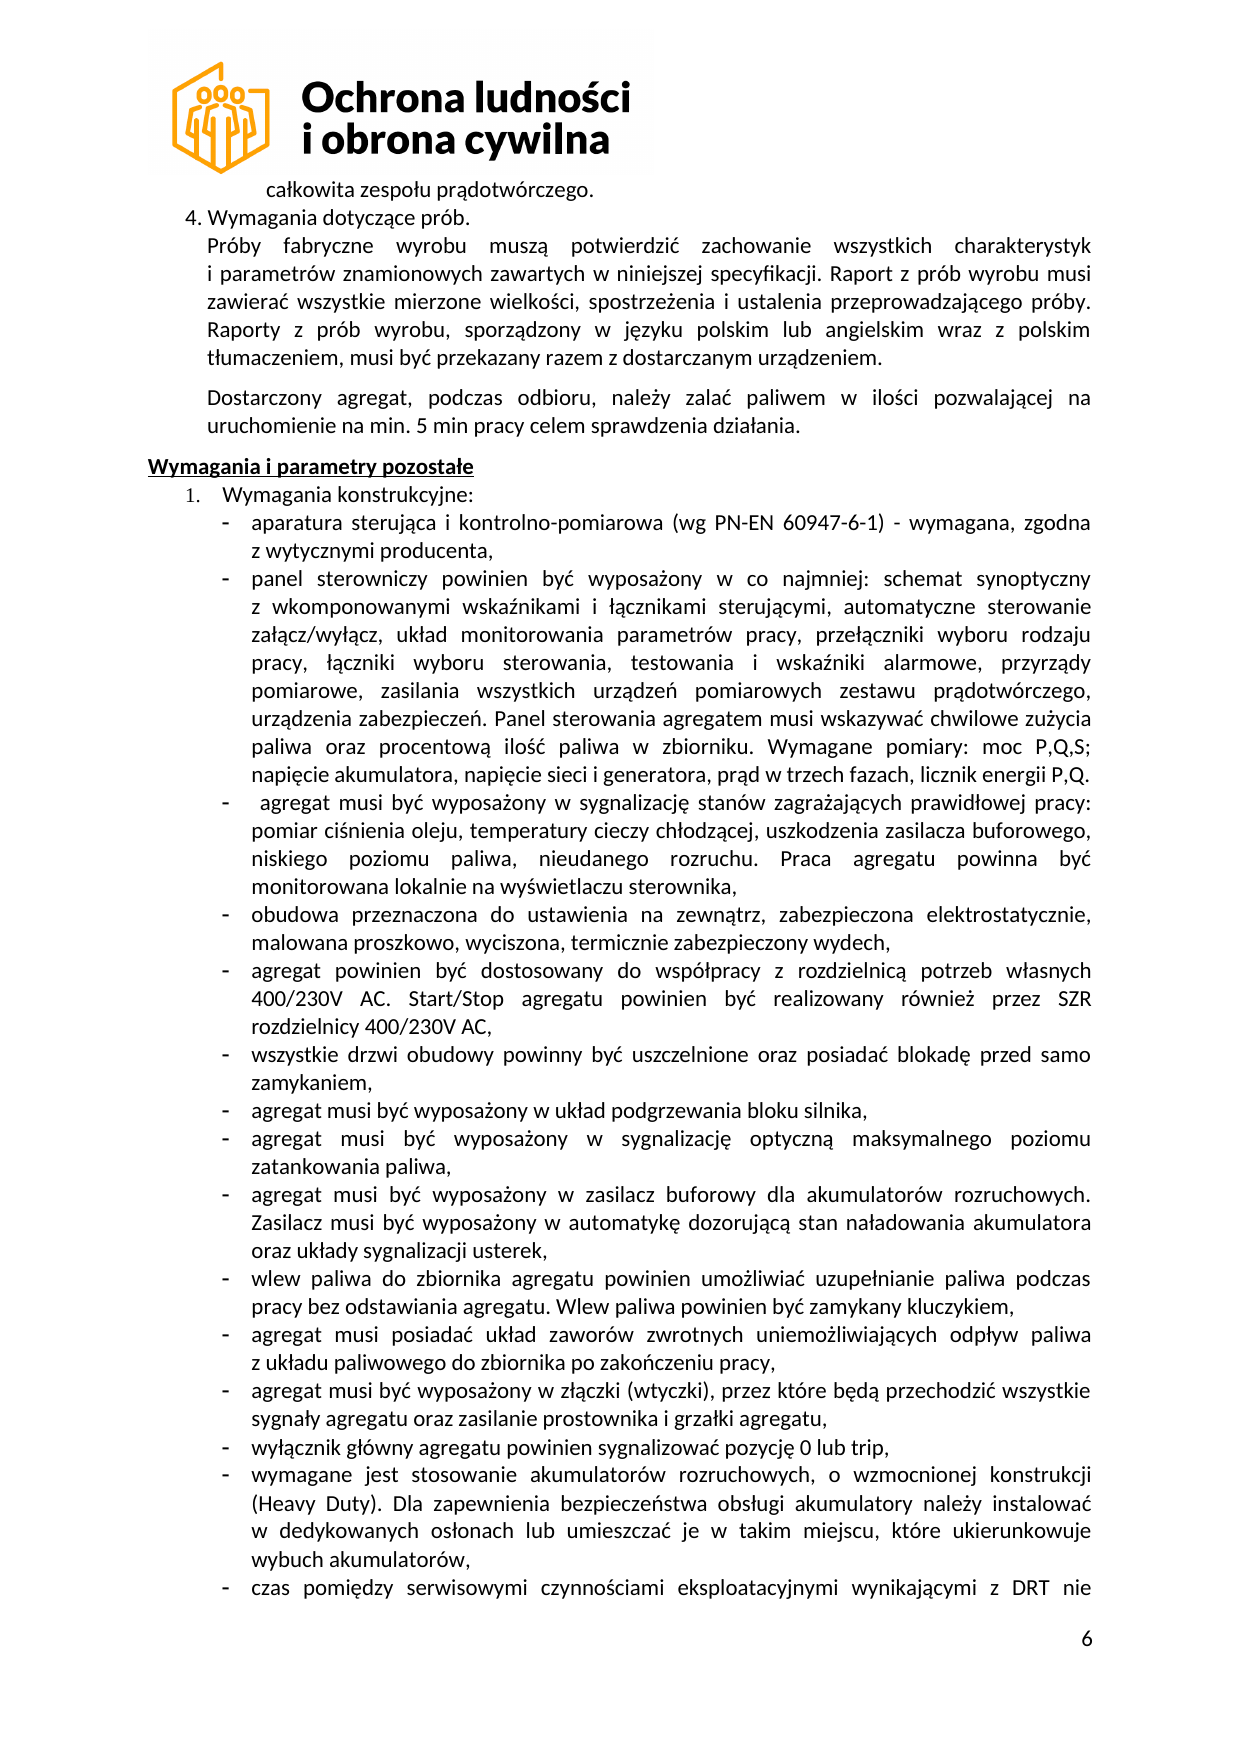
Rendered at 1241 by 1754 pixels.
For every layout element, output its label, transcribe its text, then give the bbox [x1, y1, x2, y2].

list wszystkie drzwi obudowy powinny być uszczelnione oraz posiadać blokadę przed samo zamykaniem, [222, 1040, 1092, 1096]
list agregat musi być wyposażony w sygnalizację stanów zagrażających prawidłowej pracy: pomiar ciśnienia oleju, temperatury cieczy chłodzącej, uszkodzenia zasilacza buforowego, niskiego poziomu paliwa, nieudanego rozruchu. Praca agregatu powinna być monitorowana lokalnie na wyświetlaczu sterownika, [222, 788, 1092, 900]
list Wymagania konstrukcyjne: [185, 480, 1092, 508]
text 4. Wymagania dotyczące prób. [185, 203, 1092, 231]
list aparatura sterująca i kontrolno-pomiarowa (wg PN-EN 60947-6-1) - wymagana, zgodna z wytycznymi producenta, [222, 508, 1092, 564]
list agregat musi być wyposażony w układ podgrzewania bloku silnika, [222, 1096, 1092, 1124]
text Dostarczony agregat, podczas odbioru, należy zalać paliwem w ilości pozwalającej na uruchomienie na min. 5 min pracy celem sprawdzenia działania. [207, 383, 1092, 439]
list obudowa przeznaczona do ustawienia na zewnątrz, zabezpieczona elektrostatycznie, malowana proszkowo, wyciszona, termicznie zabezpieczony wydech, [222, 900, 1092, 956]
list agregat musi być wyposażony w zasilacz buforowy dla akumulatorów rozruchowych. Zasilacz musi być wyposażony w automatykę dozorującą stan naładowania akumulatora oraz układy sygnalizacji usterek, [222, 1180, 1092, 1264]
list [222, 1573, 1092, 1601]
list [236, 175, 1092, 203]
list agregat powinien być dostosowany do współpracy z rozdzielnicą potrzeb własnych 400/230V AC. Start/Stop agregatu powinien być realizowany również przez SZR rozdzielnicy 400/230V AC, [222, 956, 1092, 1040]
list agregat musi posiadać układ zaworów zwrotnych uniemożliwiających odpływ paliwa z układu paliwowego do zbiornika po zakończeniu pracy, [222, 1321, 1092, 1377]
text Wymagania i parametry pozostałe [148, 452, 1092, 480]
list panel sterowniczy powinien być wyposażony w co najmniej: schemat synoptyczny z wkomponowanymi wskaźnikami i łącznikami sterującymi, automatyczne sterowanie załącz/wyłącz, układ monitorowania parametrów pracy, przełączniki wyboru rodzaju pracy, łączniki wyboru sterowania, testowania i wskaźniki alarmowe, przyrządy pomiarowe, zasilania wszystkich urządzeń pomiarowych zestawu prądotwórczego, urządzenia zabezpieczeń. Panel sterowania agregatem musi wskazywać chwilowe zużycia paliwa oraz procentową ilość paliwa w zbiorniku. Wymagane pomiary: moc P,Q,S; napięcie akumulatora, napięcie sieci i generatora, prąd w trzech fazach, licznik energii P,Q. [222, 564, 1092, 788]
list agregat musi być wyposażony w złączki (wtyczki), przez które będą przechodzić wszystkie sygnały agregatu oraz zasilanie prostownika i grzałki agregatu, [222, 1377, 1092, 1433]
list agregat musi być wyposażony w sygnalizację optyczną maksymalnego poziomu zatankowania paliwa, [222, 1124, 1092, 1180]
list wlew paliwa do zbiornika agregatu powinien umożliwiać uzupełnianie paliwa podczas pracy bez odstawiania agregatu. Wlew paliwa powinien być zamykany kluczykiem, [222, 1264, 1092, 1321]
list wyłącznik główny agregatu powinien sygnalizować pozycję 0 lub trip, [222, 1433, 1092, 1461]
text Próby fabryczne wyrobu muszą potwierdzić zachowanie wszystkich charakterystyk i parametrów znamionowych zawartych w niniejszej specyfikacji. Raport z prób wyrobu musi zawierać wszystkie mierzone wielkości, spostrzeżenia i ustalenia przeprowadzającego próby. Raporty z prób wyrobu, sporządzony w języku polskim lub angielskim wraz z polskim tłumaczeniem, musi być przekazany razem z dostarczanym urządzeniem. [207, 231, 1092, 371]
list wymagane jest stosowanie akumulatorów rozruchowych, o wzmocnionej konstrukcji (Heavy Duty). Dla zapewnienia bezpieczeństwa obsługi akumulatory należy instalować w dedykowanych osłonach lub umieszczać je w takim miejscu, które ukierunkowuje wybuch akumulatorów, [222, 1461, 1092, 1573]
